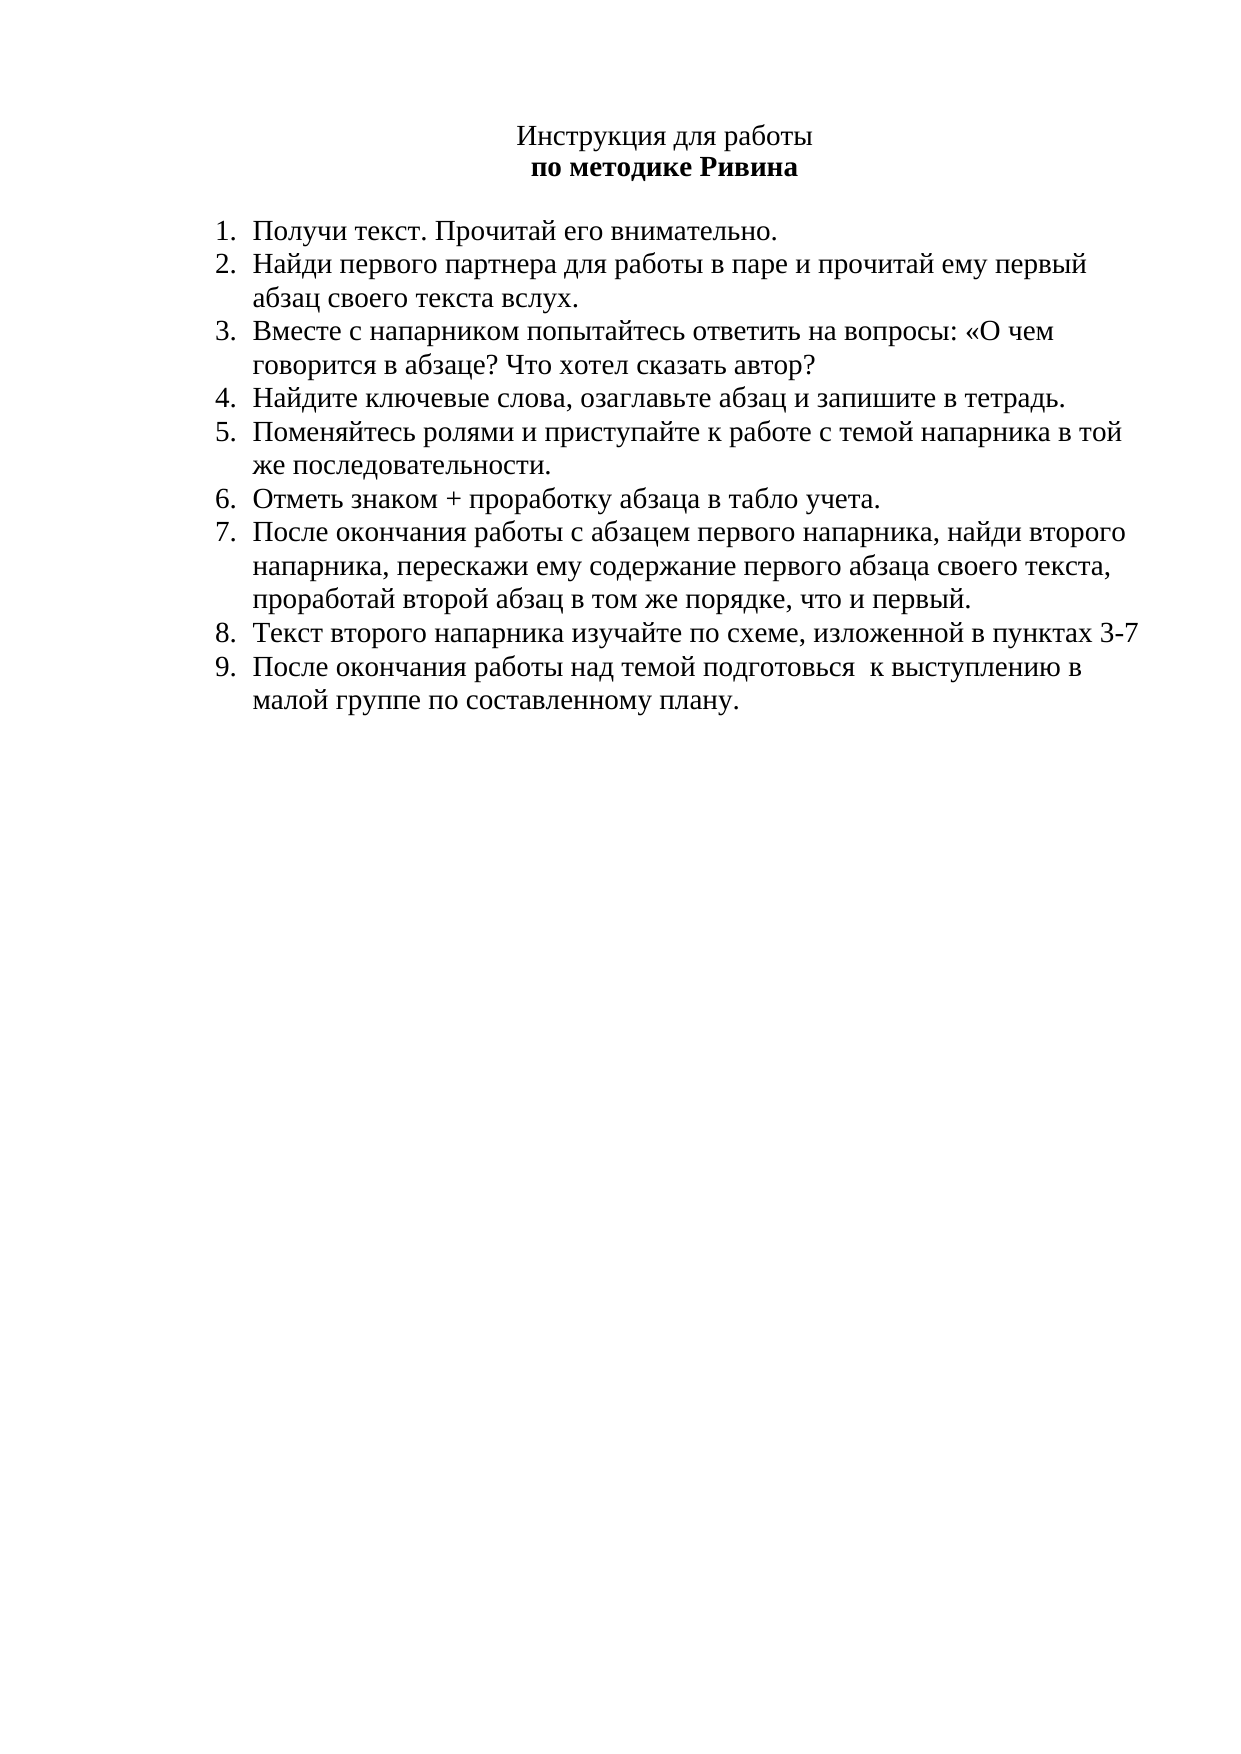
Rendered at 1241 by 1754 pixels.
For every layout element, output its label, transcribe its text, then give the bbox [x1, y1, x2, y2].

list Текст второго напарника изучайте по схеме, изложенной в пунктах 3-7 [215, 615, 1152, 649]
list Вместе с напарником попытайтесь ответить на вопросы: «О чем говорится в абзаце? Что хотел сказать автор? [215, 313, 1152, 380]
text по методике Ривина [177, 152, 1152, 182]
list После окончания работы над темой подготовься к выступлению в малой группе по составленному плану. [215, 649, 1152, 716]
list После окончания работы с абзацем первого напарника, найди второго напарника, перескажи ему содержание первого абзаца своего текста, проработай второй абзац в том же порядке, что и первый. [215, 514, 1152, 615]
list Поменяйтесь ролями и приступайте к работе с темой напарника в той же последовательности. [215, 414, 1152, 481]
list Найди первого партнера для работы в паре и прочитай ему первый абзац своего текста вслух. [215, 246, 1152, 313]
text Инструкция для работы [177, 118, 1152, 152]
list Получи текст. Прочитай его внимательно. [215, 213, 1152, 246]
list Отметь знаком + проработку абзаца в табло учета. [215, 481, 1152, 514]
list Найдите ключевые слова, озаглавьте абзац и запишите в тетрадь. [215, 380, 1152, 414]
